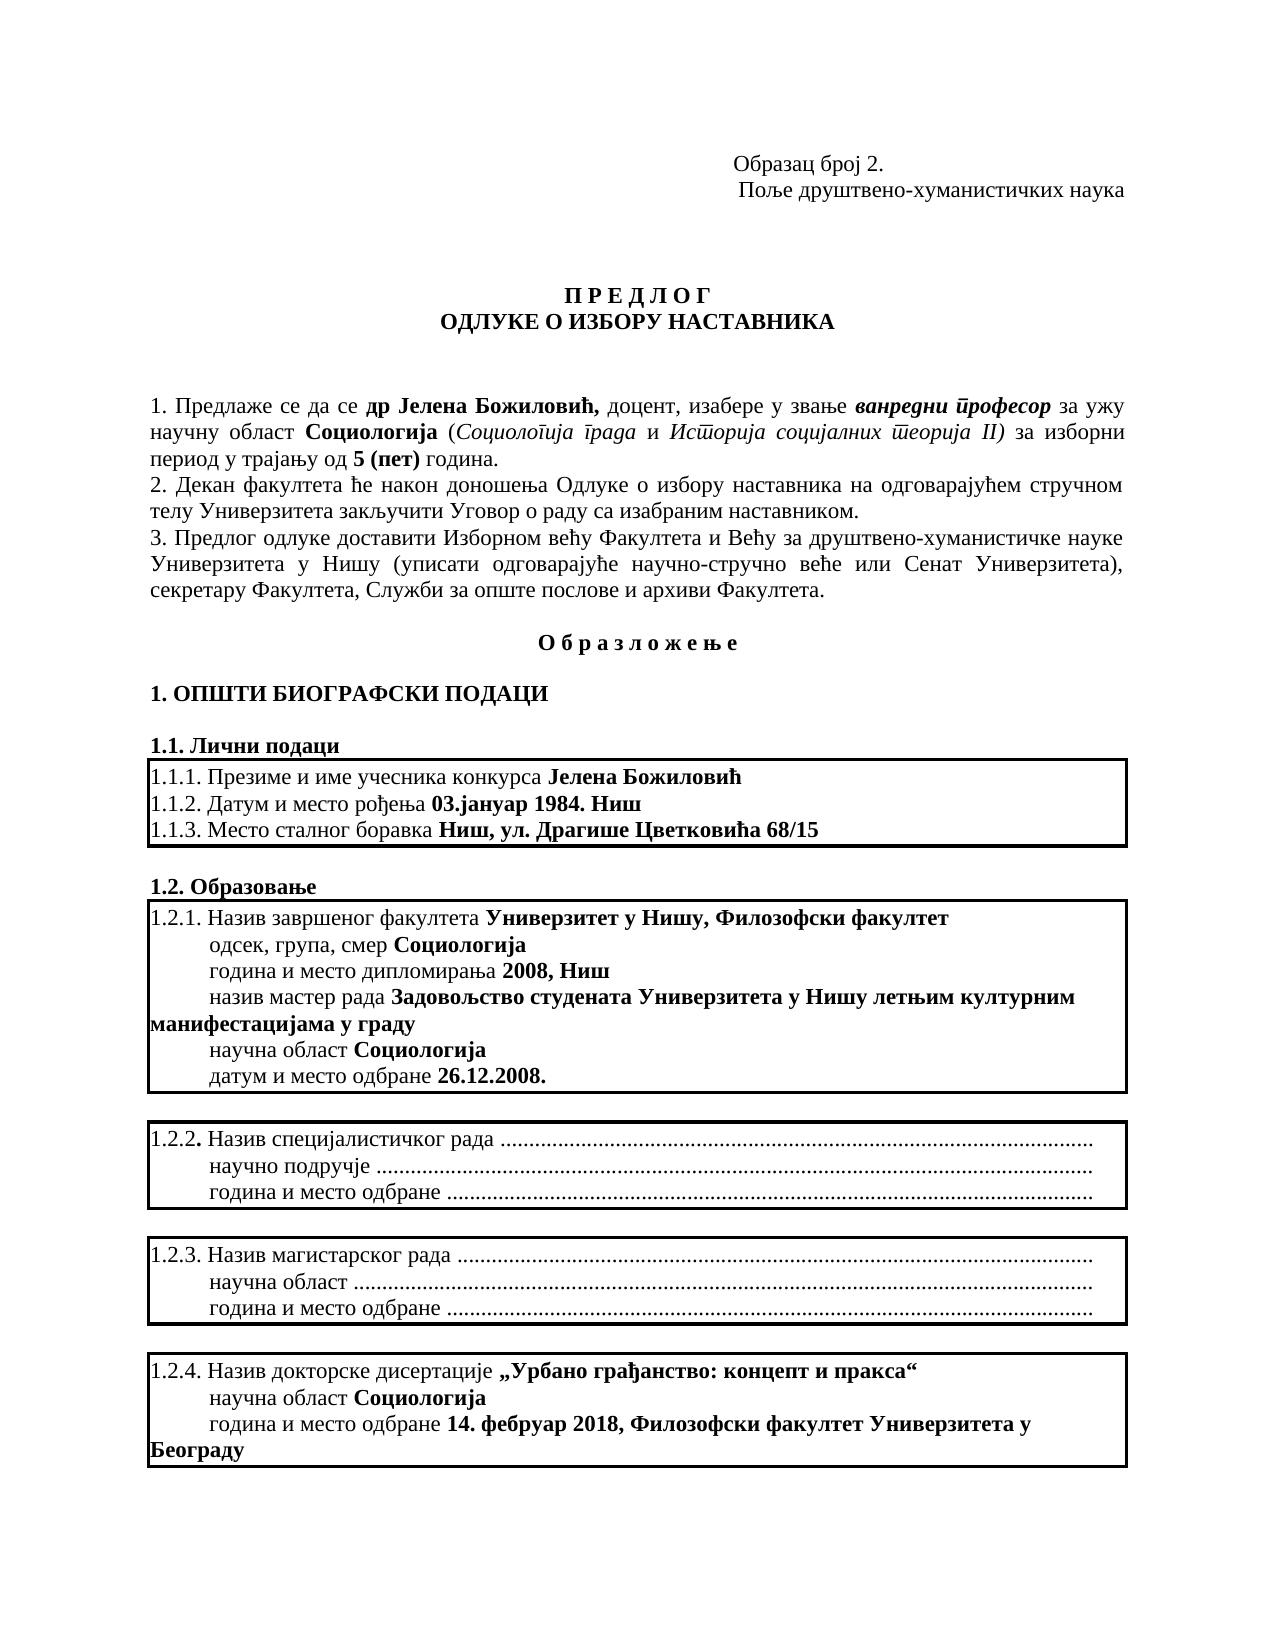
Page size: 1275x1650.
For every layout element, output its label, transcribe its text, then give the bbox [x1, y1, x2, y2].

text научно подручје [150, 1152, 1125, 1173]
text година и место одбране 14. фебруар 2018, Филозофски факултет Универзитета у Београду [150, 1405, 1125, 1465]
text датум и место одбране 26.12.2008. [150, 1057, 1125, 1091]
text 1.1.2. Датум и место рођења 03.јануар 1984. Ниш [150, 790, 1125, 811]
text научна област [150, 1268, 1125, 1289]
text назив мастер рада Задовољство студената Универзитета у Нишу летњим културним манифестацијама у граду [150, 983, 1125, 1036]
text П Р Е Д Л О Г [150, 282, 1125, 308]
text научна област Социологија [150, 1383, 1125, 1405]
text година и место одбране [150, 1289, 1125, 1322]
text 1.2.2. Назив специјалистичког рада [150, 1124, 1125, 1152]
text научна област Социологија [150, 1036, 1125, 1057]
text 1.2.3. Назив магистарског рада [150, 1239, 1125, 1268]
text 3. Предлог одлуке доставити Изборном већу Факултета и Већу за друштвено-хуманистичке науке Универзитета у Нишу (уписати одговарајуће научно-стручно веће или Сенат Универзитета), секретару Факултета, Служби за опште послове и архиви Факултета. [150, 524, 1125, 603]
text 1. Предлаже се да се др Јелена Божиловић, доцент, изабере у звање ванредни професор за ужу научну област Социологија (Социологија града и Историја социјалних теорија II) за изборни период у трајању од 5 (пет) година. [150, 392, 1125, 471]
text година и место одбране [150, 1173, 1125, 1207]
text О б р а з л о ж е њ е [150, 629, 1125, 656]
text 1. OПШТИ БИОГРАФСКИ ПОДАЦИ [150, 681, 1125, 707]
text 2. Декан факултета ће након доношења Одлуке о избору наставника на одговарајућем стручном телу Универзитета закључити Уговор о раду са изабраним наставником. [150, 471, 1125, 524]
text 1.1. Лични подаци [150, 732, 1125, 758]
subtitle ОДЛУКЕ О ИЗБОРУ НАСТАВНИКА [150, 308, 1125, 334]
text 1.2. Образовање [150, 873, 1125, 899]
text година и место дипломирања 2008, Ниш [150, 957, 1125, 983]
text Поље друштвено-хуманистичких наука [150, 176, 1125, 203]
text 1.1.1. Презиме и име учесника конкурса Јелена Божиловић [150, 761, 1125, 790]
text 1.1.3. Место сталног боравка Ниш, ул. Драгише Цветковића 68/15 [150, 811, 1125, 844]
text одсек, група, смер Социологија [150, 931, 1125, 957]
text 1.2.1. Назив завршеног факултета Универзитет у Нишу, Филозофски факултет [150, 902, 1125, 931]
text Образац број 2. [150, 150, 1125, 176]
text 1.2.4. Назив докторске дисертације „Урбано грађанство: концепт и пракса“ [150, 1355, 1125, 1383]
